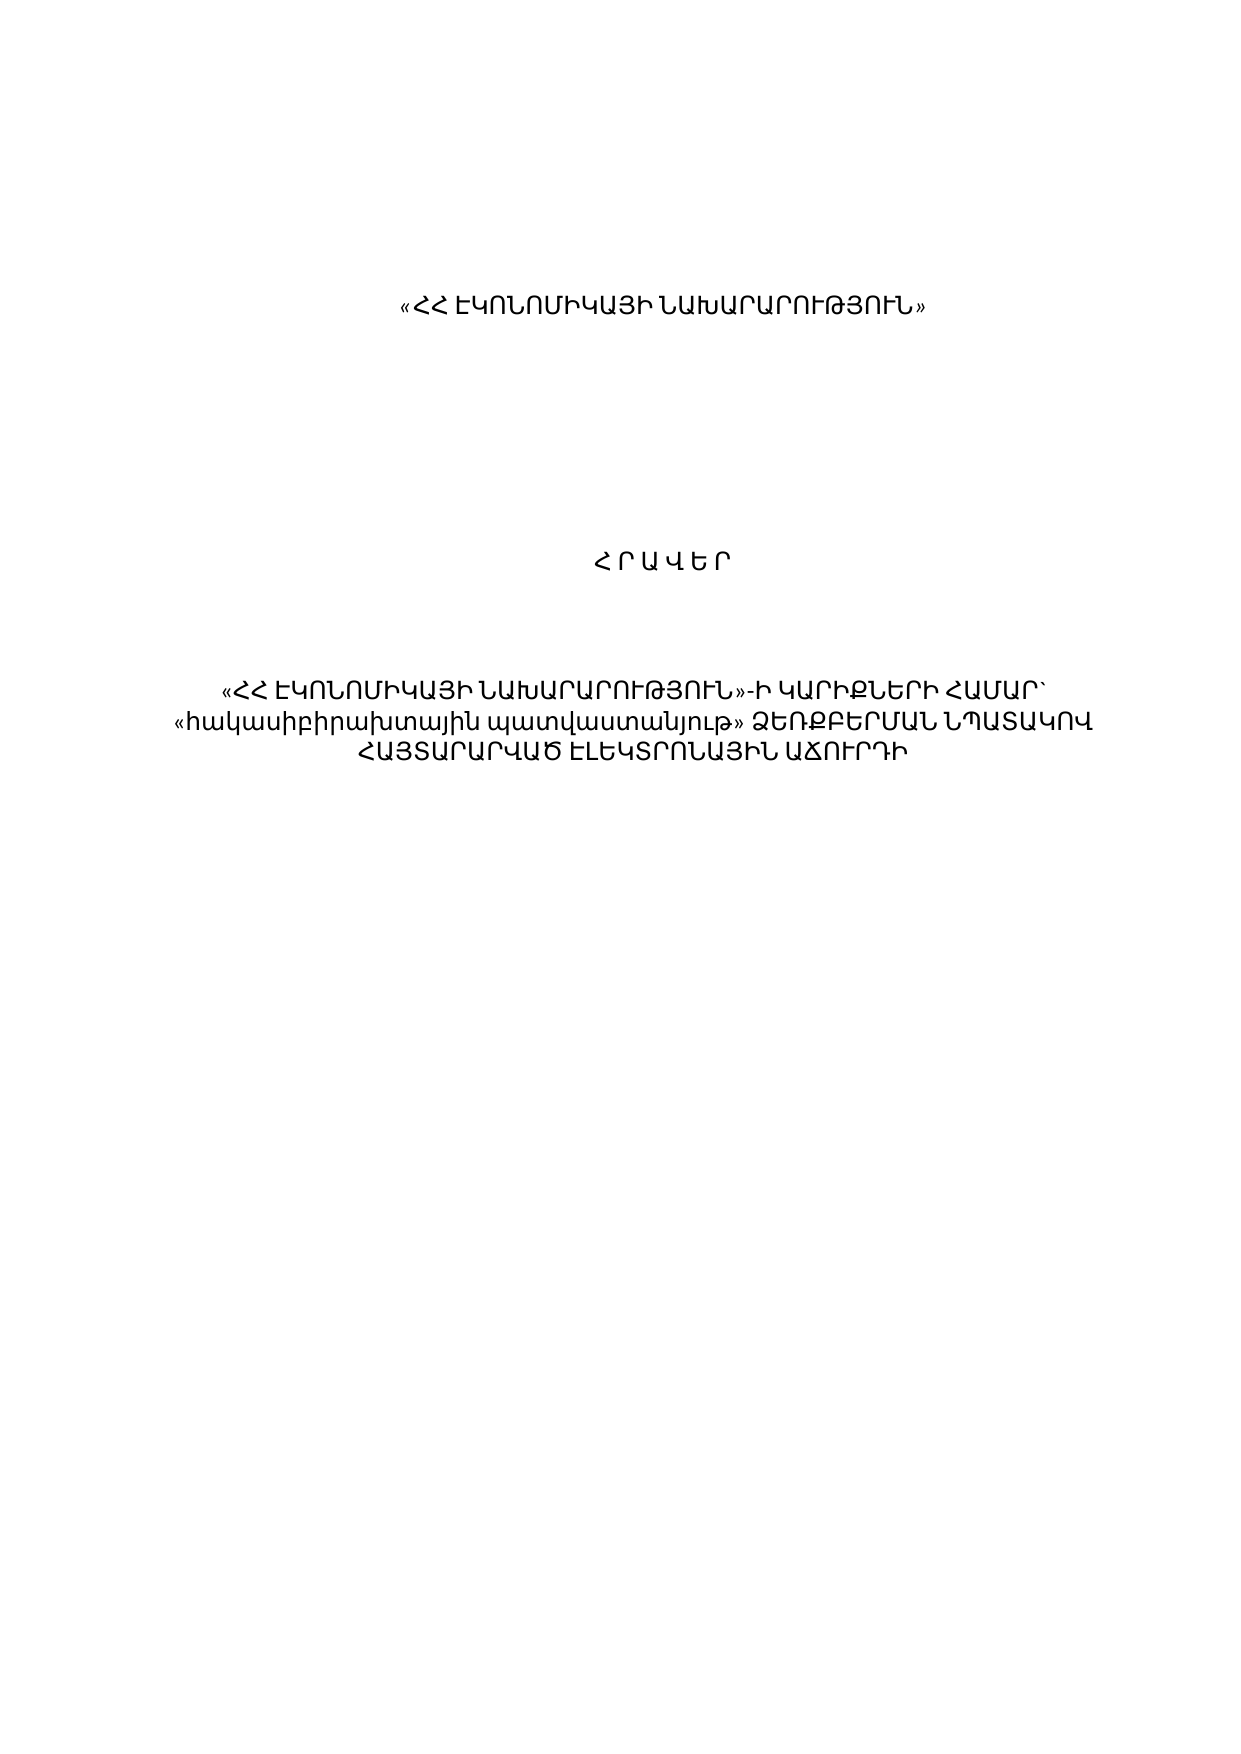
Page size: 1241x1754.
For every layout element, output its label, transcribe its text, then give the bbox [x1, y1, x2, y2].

text Հ Ր Ա Վ Ե Ր [94, 546, 1172, 577]
text « ՀՀ ԷԿՈՆՈՄԻԿԱՅԻ ՆԱԽԱՐԱՐՈՒԹՅՈՒՆ» [94, 290, 1172, 321]
text «ՀՀ ԷԿՈՆՈՄԻԿԱՅԻ ՆԱԽԱՐԱՐՈՒԹՅՈՒՆ»-Ի ԿԱՐԻՔՆԵՐԻ ՀԱՄԱՐ` «հակասիբիրախտային պատվաստանյութ» ՁԵՌՔԲԵՐՄԱՆ ՆՊԱՏԱԿՈՎ ՀԱՅՏԱՐԱՐՎԱԾ ԷԼԵԿՏՐՈՆԱՅԻՆ ԱՃՈՒՐԴԻ [94, 676, 1172, 767]
